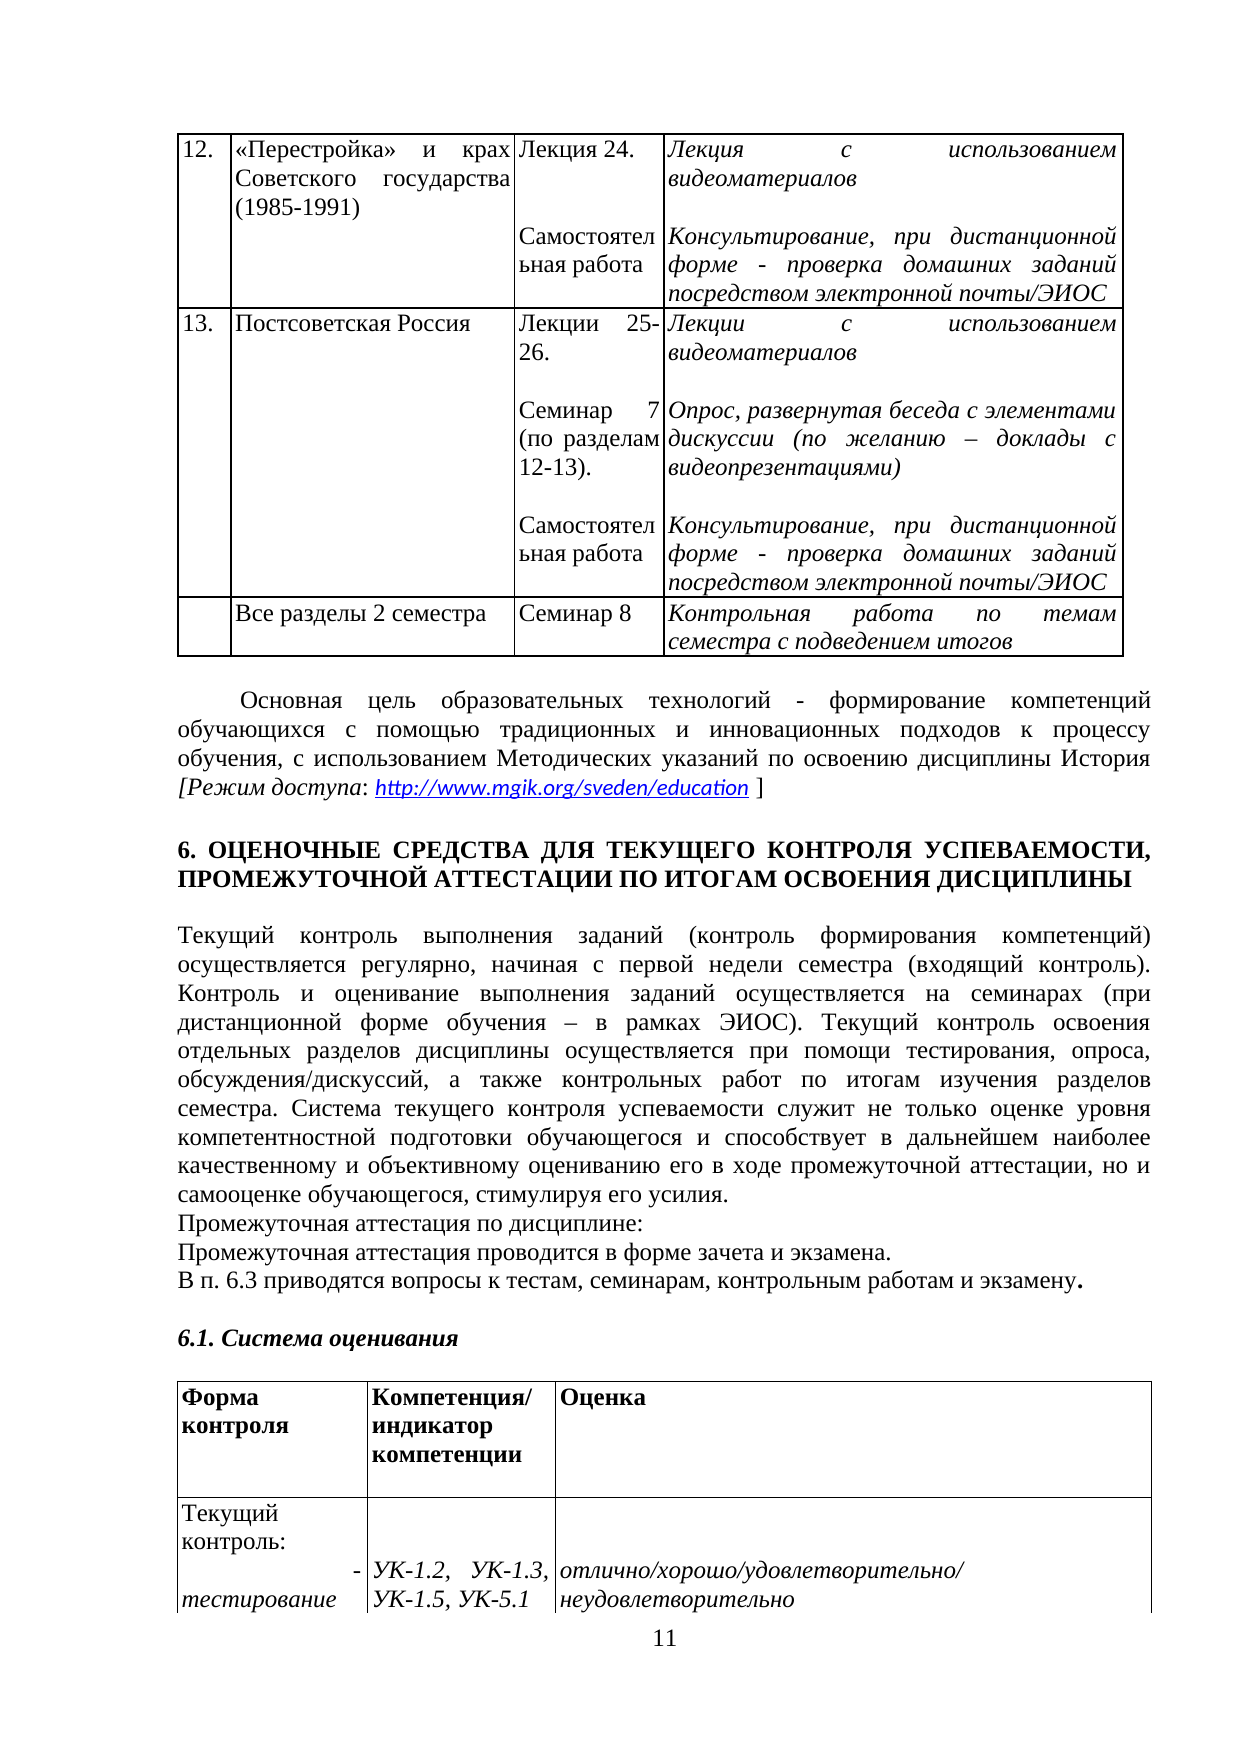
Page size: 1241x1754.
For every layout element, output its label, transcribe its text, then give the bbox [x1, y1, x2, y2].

table_header Форма контроля [178, 1382, 367, 1497]
text Основная цель образовательных технологий - формирование компетенций обучающихся с помощью традиционных и инновационных подходов к процессу обучения, с использованием Методических указаний по освоению дисциплины История [Режим доступа: http://www.mgik.org/sveden/education ] [177, 685, 1152, 801]
text В п. 6.3 приводятся вопросы к тестам, семинарам, контрольным работам и экзамену. [177, 1266, 1152, 1294]
table_cell Лекция с использованием видеоматериалов Консультирование, при дистанционной форме - проверка домашних заданий посредством электронной почты/ЭИОС [665, 135, 1122, 307]
text Промежуточная аттестация проводится в форме зачета и экзамена. [177, 1237, 1152, 1266]
table_cell Лекция 24. Самостоятельная работа [515, 135, 663, 307]
table_cell Контрольная работа по темам семестра с подведением итогов [665, 598, 1122, 655]
table_header Оценка [556, 1382, 1151, 1497]
table_cell Лекции 25-26. Семинар 7 (по разделам 12-13). Самостоятельная работа [515, 309, 663, 596]
table_cell 13. [179, 309, 230, 596]
text 6. ОЦЕНОЧНЫЕ СРЕДСТВА ДЛЯ ТЕКУЩЕГО КОНТРОЛЯ УСПЕВАЕМОСТИ, ПРОМЕЖУТОЧНОЙ АТТЕСТАЦИИ ПО ИТОГАМ ОСВОЕНИЯ ДИСЦИПЛИНЫ [177, 835, 1152, 892]
table_cell [556, 1498, 1151, 1555]
text Промежуточная аттестация по дисциплине: [177, 1208, 1152, 1237]
table_cell 12. [179, 135, 230, 307]
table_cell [556, 1555, 1151, 1613]
table_cell Все разделы 2 семестра [232, 598, 514, 655]
table_cell Семинар 8 [515, 598, 663, 655]
table_cell [368, 1498, 555, 1555]
table_cell [179, 598, 230, 655]
table_cell Лекции с использованием видеоматериалов Опрос, развернутая беседа с элементами дискуссии (по желанию – доклады с видеопрезентациями) Консультирование, при дистанционной форме - проверка домашних заданий посредством электронной почты/ЭИОС [665, 309, 1122, 596]
table_cell «Перестройка» и крах Советского государства (1985-1991) [232, 135, 514, 307]
text 6.1. Система оценивания [177, 1323, 1152, 1352]
table_cell Текущий контроль: [178, 1498, 367, 1555]
table_cell Постсоветская Россия [232, 309, 514, 596]
table_cell - тестирование [178, 1555, 367, 1613]
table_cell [368, 1555, 555, 1613]
table_header Компетенция/ индикатор компетенции [368, 1382, 555, 1497]
text Текущий контроль выполнения заданий (контроль формирования компетенций) осуществляется регулярно, начиная с первой недели семестра (входящий контроль). Контроль и оценивание выполнения заданий осуществляется на семинарах (при дистанционной форме обучения – в рамках ЭИОС). Текущий контроль освоения отдельных разделов дисциплины осуществляется при помощи тестирования, опроса, обсуждения/дискуссий, а также контрольных работ по итогам изучения разделов семестра. Система текущего контроля успеваемости служит не только оценке уровня компетентностной подготовки обучающегося и способствует в дальнейшем наиболее качественному и объективному оцениванию его в ходе промежуточной аттестации, но и самооценке обучающегося, стимулируя его усилия. [177, 921, 1152, 1208]
